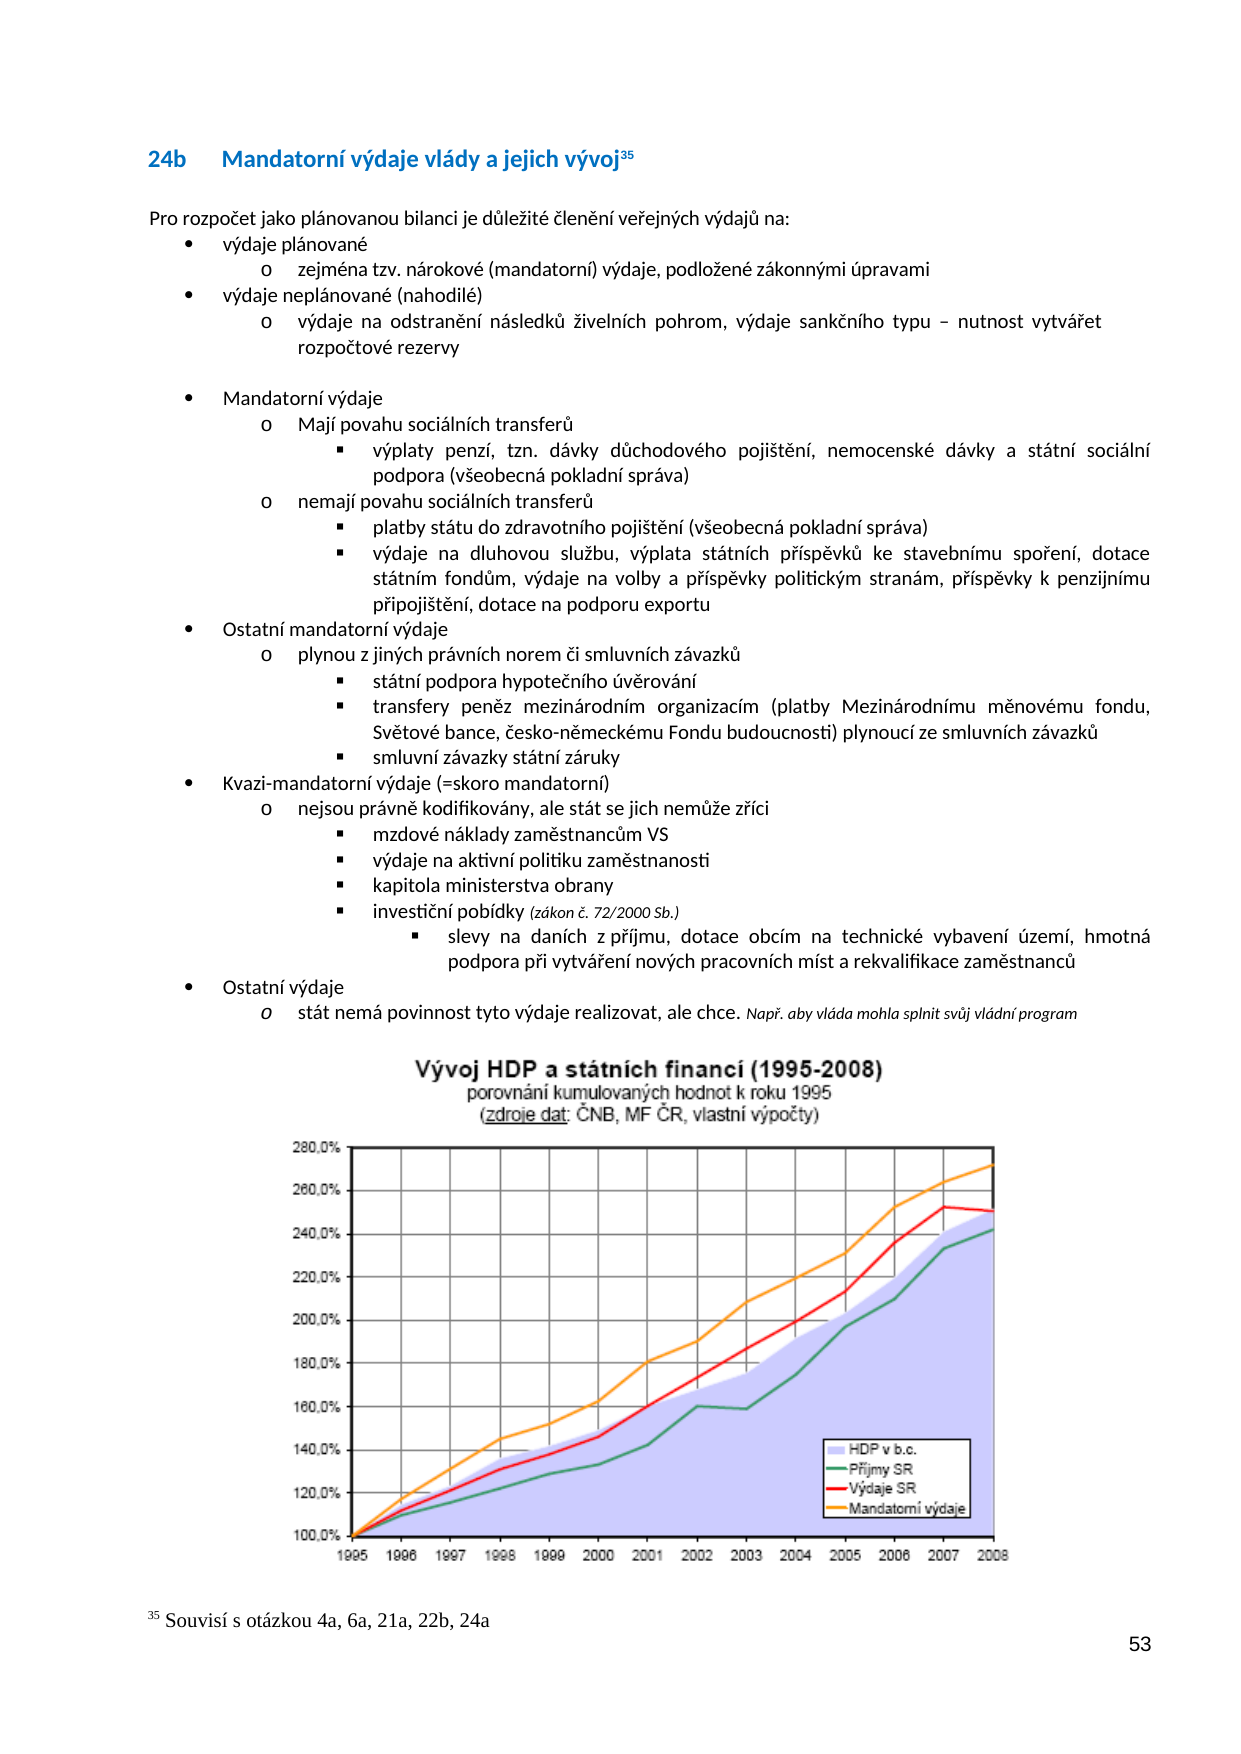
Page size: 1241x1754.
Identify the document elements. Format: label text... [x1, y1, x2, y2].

list mzdové náklady zaměstnancům VS [335, 822, 1152, 847]
list výplaty penzí, tzn. dávky důchodového pojištění, nemocenské dávky a státní sociální podpora (všeobecná pokladní správa) [335, 437, 1152, 488]
list Ostatní výdaje [185, 974, 1152, 999]
list Kvazi-mandatorní výdaje (=skoro mandatorní) [185, 770, 1152, 795]
list Mandatorní výdaje [185, 385, 1152, 411]
list výdaje na aktivní politiku zaměstnanosti [335, 847, 1152, 872]
list smluvní závazky státní záruky [335, 744, 1152, 770]
list výdaje na dluhovou službu, výplata státních příspěvků ke stavebnímu spoření, dotace státním fondům, výdaje na volby a příspěvky politickým stranám, příspěvky k penzijnímu připojištění, dotace na podporu exportu [335, 540, 1152, 616]
list nemají povahu sociálních transferů [260, 488, 1152, 514]
list platby státu do zdravotního pojištění (všeobecná pokladní správa) [335, 514, 1152, 540]
list Mají povahu sociálních transferů [260, 411, 1152, 437]
list výdaje na odstranění následků živelních pohrom, výdaje sankčního typu – nutnost vytvářet rozpočtové rezervy [260, 308, 1103, 360]
text Pro rozpočet jako plánovanou bilanci je důležité členění veřejných výdajů na: [149, 205, 1152, 231]
list investiční pobídky (zákon č. 72/2000 Sb.) [335, 898, 1152, 923]
list transfery peněz mezinárodním organizacím (platby Mezinárodnímu měnovému fondu, Světové bance, česko-německému Fondu budoucnosti) plynoucí ze smluvních závazků [335, 693, 1152, 744]
list výdaje plánované [185, 231, 1103, 256]
list plynou z jiných právních norem či smluvních závazků [260, 642, 1152, 668]
list státní podpora hypotečního úvěrování [335, 668, 1152, 693]
subtitle 24b Mandatorní výdaje vlády a jejich vývoj [148, 143, 1152, 174]
list stát nemá povinnost tyto výdaje realizovat, ale chce. Např. aby vláda mohla splnit svůj vládní program [260, 999, 1152, 1026]
list Ostatní mandatorní výdaje [185, 616, 1152, 642]
list výdaje neplánované (nahodilé) [185, 283, 1103, 308]
list nejsou právně kodifikovány, ale stát se jich nemůže zříci [260, 795, 1152, 822]
list slevy na daních z příjmu, dotace obcím na technické vybavení území, hmotná podpora při vytváření nových pracovních míst a rekvalifikace zaměstnanců [410, 923, 1152, 974]
list kapitola ministerstva obrany [335, 872, 1152, 898]
list zejména tzv. nárokové (mandatorní) výdaje, podložené zákonnými úpravami [260, 256, 1103, 283]
